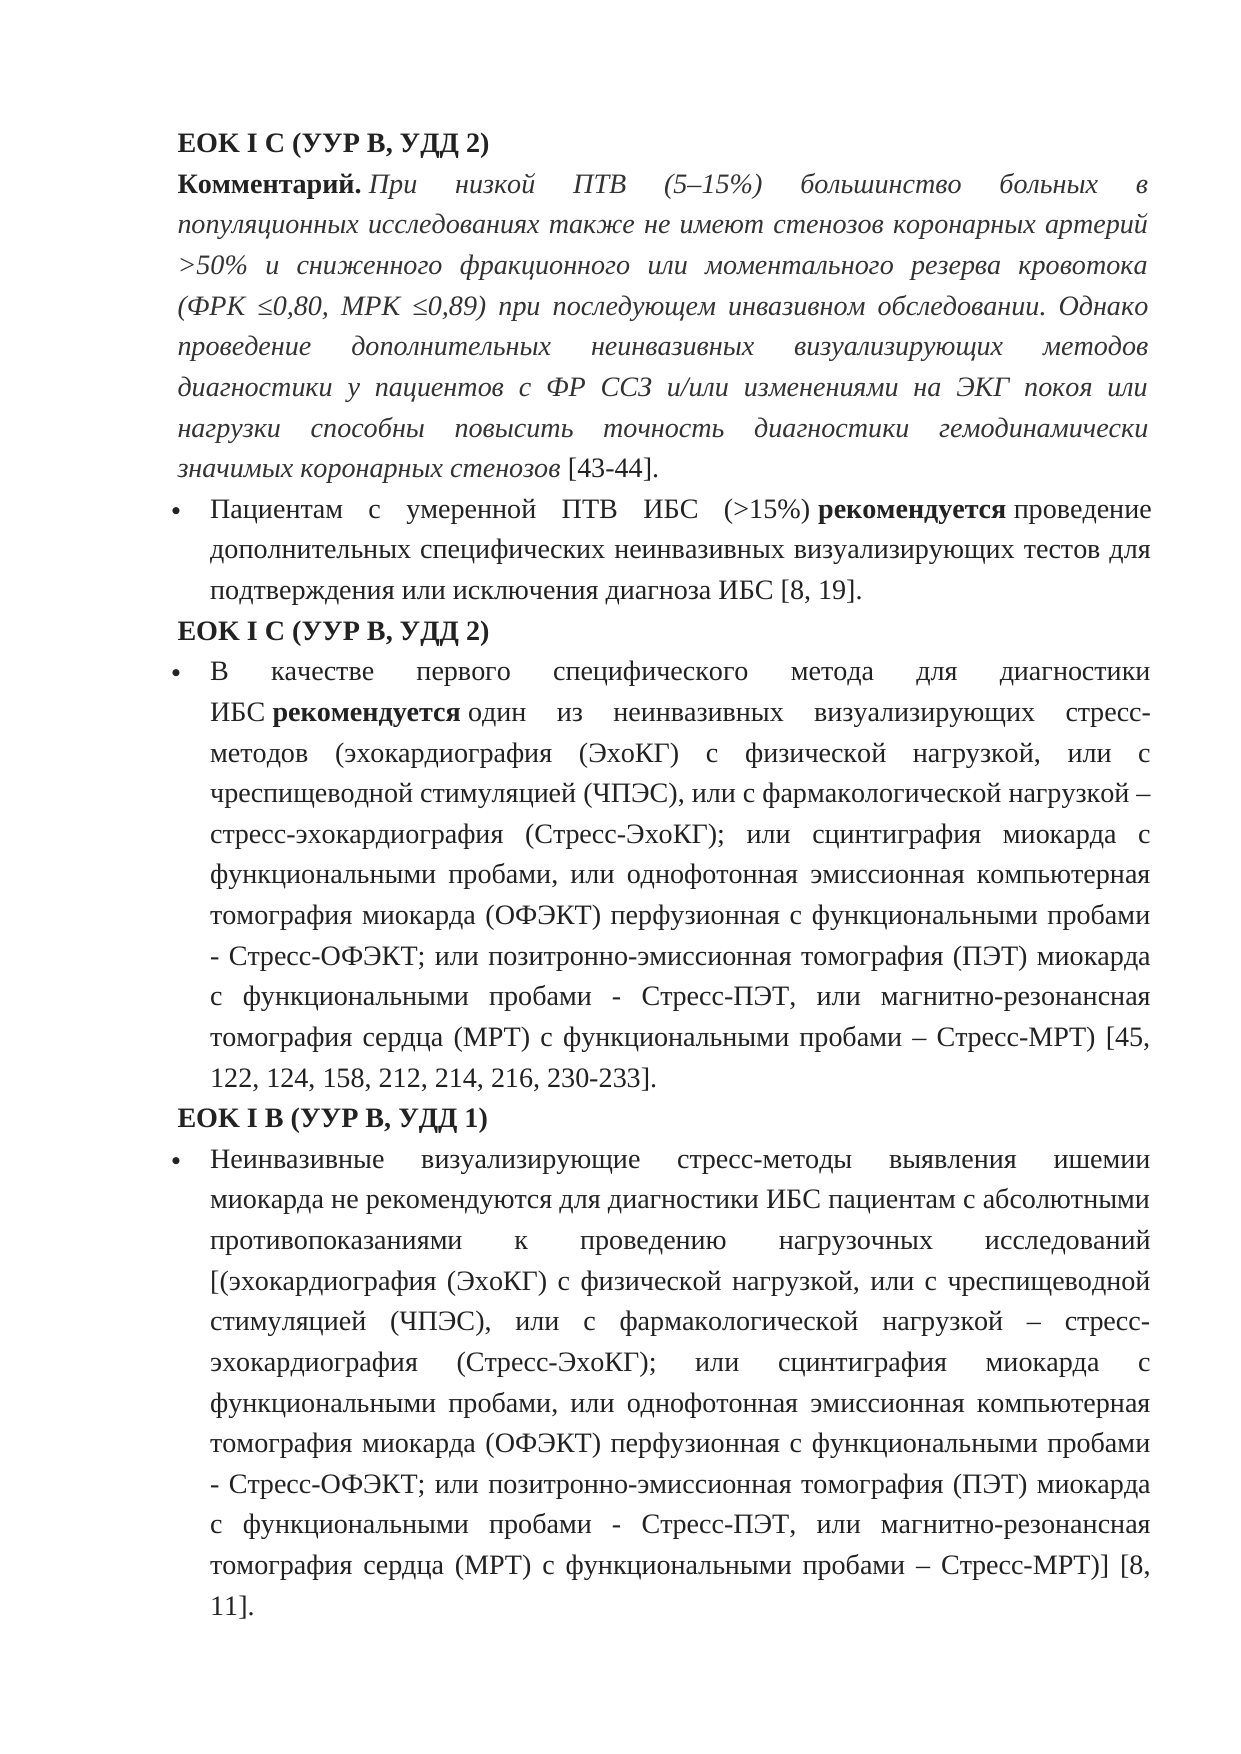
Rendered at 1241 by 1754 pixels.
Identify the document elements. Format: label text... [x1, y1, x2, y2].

text EOK I B (УУР B, УДД 1) [177, 1093, 1152, 1134]
list Неинвазивные визуализирующие стресс-методы выявления ишемии миокарда не рекомендуются для диагностики ИБС пациентам с абсолютными противопоказаниями к проведению нагрузочных исследований [(эхокардиография (ЭхоКГ) с физической нагрузкой, или с чреспищеводной стимуляцией (ЧПЭС), или с фармакологической нагрузкой – стресс-эхокардиография (Стресс-ЭхоКГ); или сцинтиграфия миокарда с функциональными пробами, или однофотонная эмиссионная компьютерная томография миокарда (ОФЭКТ) перфузионная с функциональными пробами - Стресс-ОФЭКТ; или позитронно-эмиссионная томография (ПЭТ) миокарда с функциональными пробами - Стресс-ПЭТ, или магнитно-резонансная томография сердца (МРТ) с функциональными пробами – Стресс-МРТ)] [8, 11]. [172, 1134, 1152, 1621]
text EOK I С (УУР В, УДД 2) [177, 118, 1152, 159]
list В качестве первого специфического метода для диагностики ИБС рекомендуется один из неинвазивных визуализирующих стресс-методов (эхокардиография (ЭхоКГ) с физической нагрузкой, или с чреспищеводной стимуляцией (ЧПЭС), или с фармакологической нагрузкой – стресс-эхокардиография (Стресс-ЭхоКГ); или сцинтиграфия миокарда с функциональными пробами, или однофотонная эмиссионная компьютерная томография миокарда (ОФЭКТ) перфузионная с функциональными пробами - Стресс-ОФЭКТ; или позитронно-эмиссионная томография (ПЭТ) миокарда с функциональными пробами - Стресс-ПЭТ, или магнитно-резонансная томография сердца (МРТ) с функциональными пробами – Стресс-МРТ) [45, 122, 124, 158, 212, 214, 216, 230-233]. [172, 646, 1152, 1093]
text Комментарий. При низкой ПТВ (5–15%) большинство больных в популяционных исследованиях также не имеют стенозов коронарных артерий >50% и сниженного фракционного или моментального резерва кровотока (ФРК ≤0,80, МРК ≤0,89) при последующем инвазивном обследовании. Однако проведение дополнительных неинвазивных визуализирующих методов диагностики у пациентов с ФР ССЗ и/или изменениями на ЭКГ покоя или нагрузки способны повысить точность диагностики гемодинамически значимых коронарных стенозов [43-44]. [177, 159, 1152, 484]
list Пациентам с умеренной ПТВ ИБС (>15%) рекомендуется проведение дополнительных специфических неинвазивных визуализирующих тестов для подтверждения или исключения диагноза ИБС [8, 19]. [172, 484, 1152, 606]
text EOK I С (УУР В, УДД 2) [177, 606, 1152, 646]
